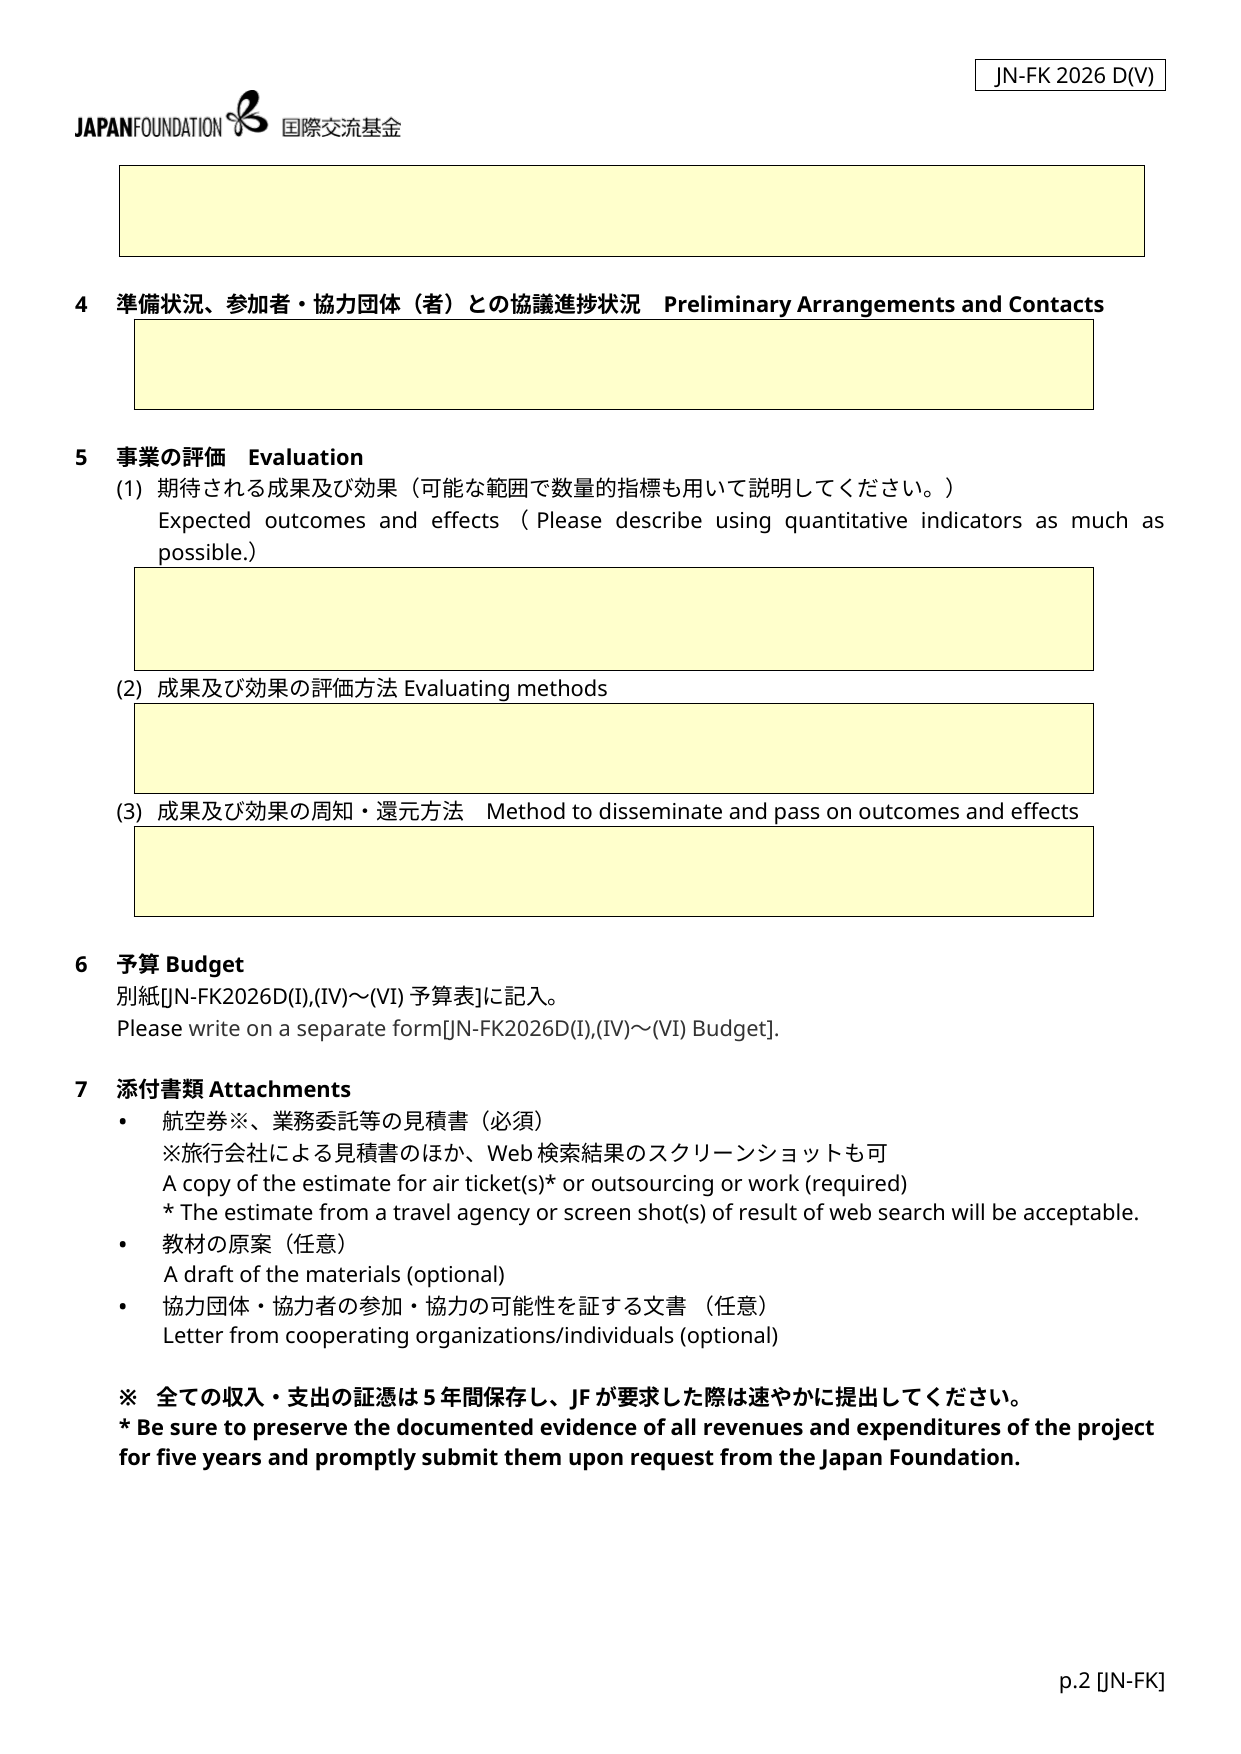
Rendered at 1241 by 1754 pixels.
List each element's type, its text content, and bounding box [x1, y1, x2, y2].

list 予算 Budget 別紙[JN-FK2026D(I),(IV)～(VI) 予算表]に記入。 [75, 947, 1165, 1011]
list 教材の原案（任意） [119, 1227, 1130, 1259]
list ※旅行会社による見積書のほか、Web検索結果のスクリーンショットも可 [162, 1136, 1165, 1167]
list 事業の評価 Evaluation [75, 440, 1165, 471]
text Please write on a separate form[JN-FK2026D(I),(IV)～(VI) Budget]. [116, 1011, 1165, 1042]
text A copy of the estimate for air ticket(s)* or outsourcing or work (required) [162, 1167, 1130, 1197]
table_header [135, 568, 1093, 670]
list 添付書類 Attachments [75, 1072, 1165, 1104]
list 成果及び効果の周知・還元方法 Method to disseminate and pass on outcomes and effects [116, 794, 1165, 826]
list 準備状況、参加者・協力団体（者）との協議進捗状況 Preliminary Arrangements and Contacts [75, 287, 1165, 318]
list 航空券※、業務委託等の見積書（必須） [119, 1104, 1130, 1136]
table_header [135, 704, 1093, 793]
table_header [135, 320, 1093, 409]
list * The estimate from a travel agency or screen shot(s) of result of web search will be acceptable. [162, 1197, 1165, 1227]
list 全ての収入・支出の証憑は5年間保存し、JFが要求した際は速やかに提出してください。 [119, 1380, 1165, 1412]
table_header [135, 827, 1093, 916]
picture [75, 90, 401, 137]
list 協力団体・協力者の参加・協力の可能性を証する文書 （任意） [119, 1289, 1130, 1320]
table_header [120, 166, 1144, 256]
text Letter from cooperating organizations/individuals (optional) [162, 1320, 1130, 1350]
text * Be sure to preserve the documented evidence of all revenues and expenditures of the project for five years and promptly submit them upon request from the Japan Foundation. [119, 1412, 1165, 1471]
list 成果及び効果の評価方法 Evaluating methods [116, 671, 1165, 703]
list 期待される成果及び効果（可能な範囲で数量的指標も用いて説明してください。） Expected outcomes and effects（Please describe using quantitative indicators as much as possible.） [116, 471, 1165, 567]
text A draft of the materials (optional) [162, 1259, 1130, 1289]
